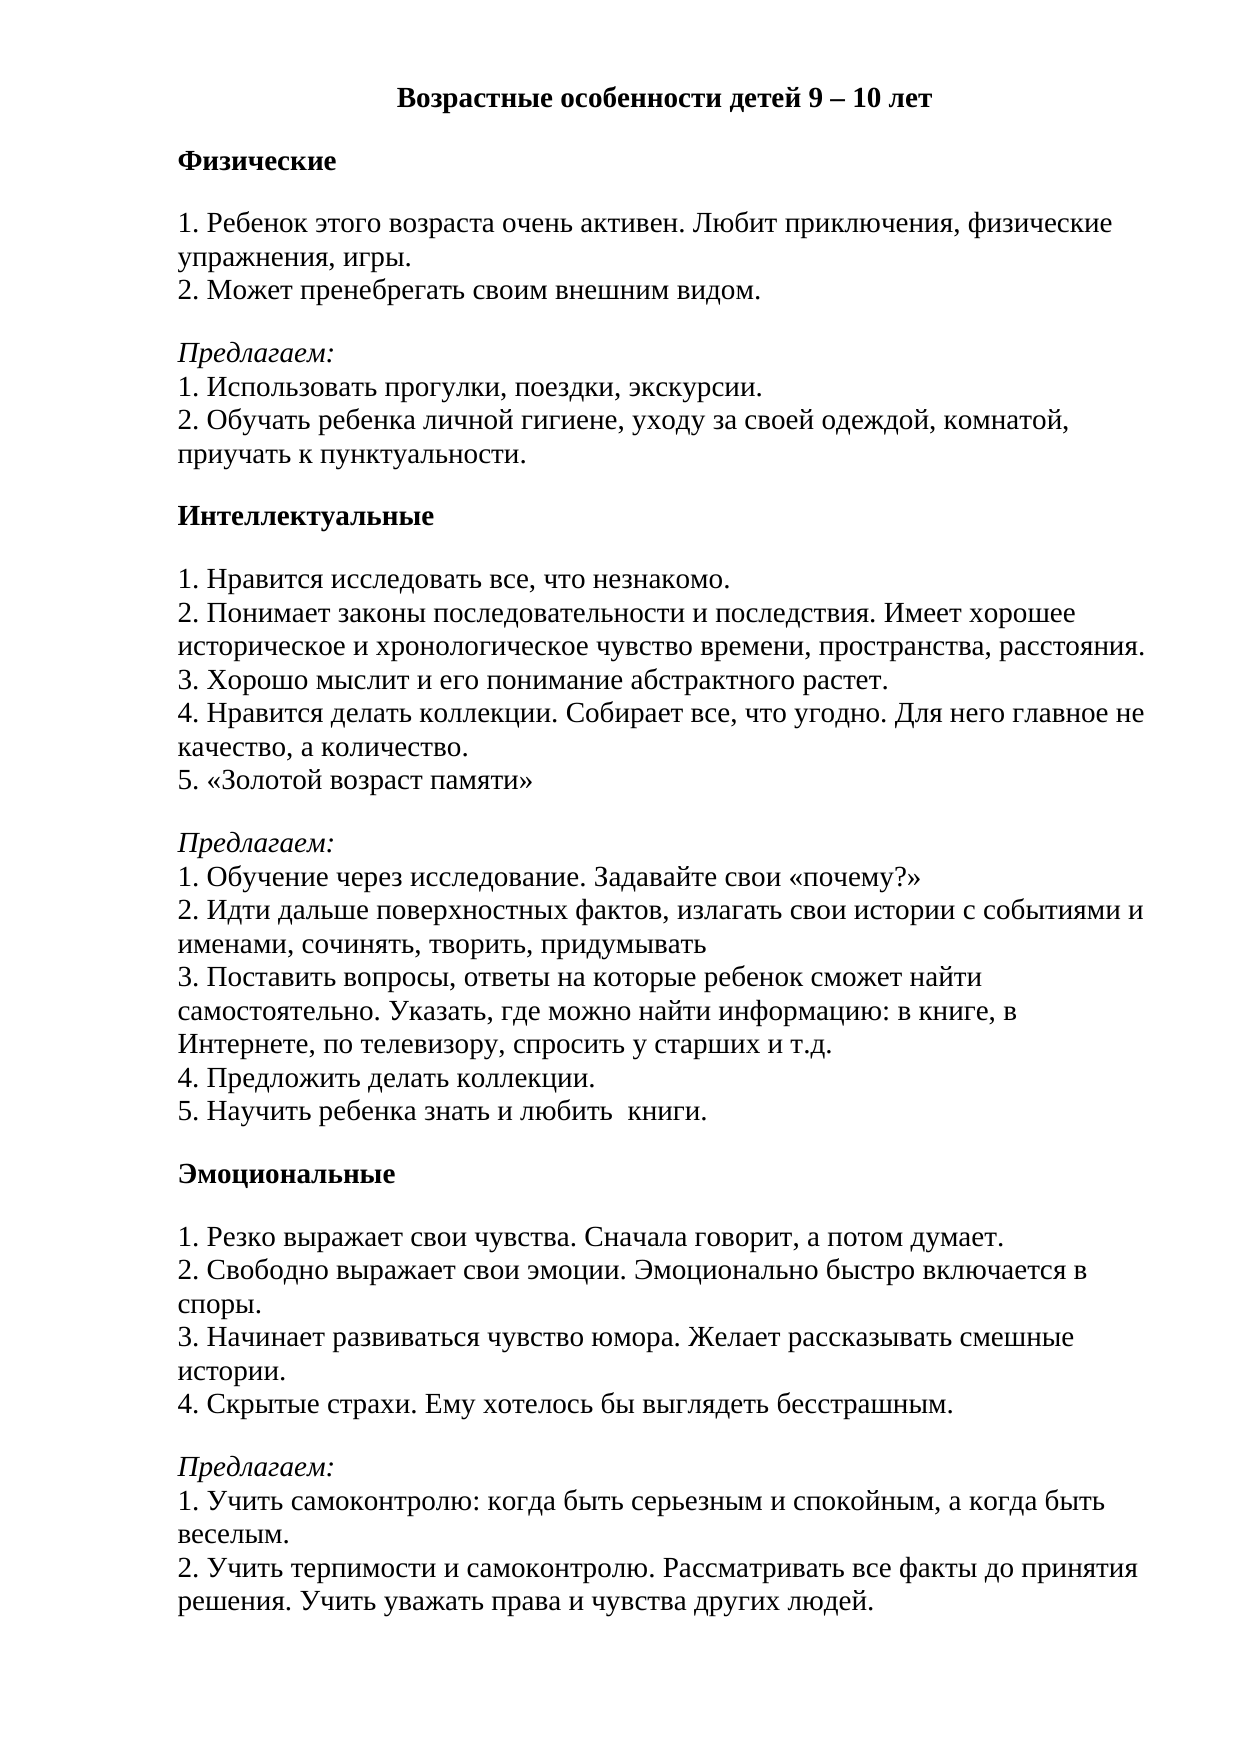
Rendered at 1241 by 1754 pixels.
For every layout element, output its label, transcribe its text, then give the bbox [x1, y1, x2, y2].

text 1. Ребенок этого возраста очень активен. Любит приключения, физические упражнения, игры. 2. Может пренебрегать своим внешним видом. [177, 205, 1152, 306]
text Предлагаем: 1. Использовать прогулки, поездки, экскурсии. 2. Обучать ребенка личной гигиене, уходу за своей одеждой, комнатой, приучать к пунктуальности. [177, 335, 1152, 469]
subtitle Возрастные особенности детей 9 – 10 лет [177, 80, 1152, 113]
text 1. Резко выражает свои чувства. Сначала говорит, а потом думает. 2. Свободно выражает свои эмоции. Эмоционально быстро включается в споры. 3. Начинает развиваться чувство юмора. Желает рассказывать смешные истории. 4. Скрытые страхи. Ему хотелось бы выглядеть бесстрашным. [177, 1219, 1152, 1420]
text Интеллектуальные [177, 498, 1152, 532]
text Предлагаем: 1. Обучение через исследование. Задавайте свои «почему?» 2. Идти дальше поверхностных фактов, излагать свои истории с событиями и именами, сочинять, творить, придумывать 3. Поставить вопросы, ответы на которые ребенок сможет найти самостоятельно. Указать, где можно найти информацию: в книге, в Интернете, по телевизору, спросить у старших и т.д. 4. Предложить делать коллекции. 5. Научить ребенка знать и любить книги. [177, 825, 1152, 1127]
text Эмоциональные [177, 1156, 1152, 1190]
text Физические [177, 143, 1152, 176]
text 1. Нравится исследовать все, что незнакомо. 2. Понимает законы последовательности и последствия. Имеет хорошее историческое и хронологическое чувство времени, пространства, расстояния. 3. Хорошо мыслит и его понимание абстрактного растет. 4. Нравится делать коллекции. Собирает все, что угодно. Для него главное не качество, а количество. 5. «Золотой возраст памяти» [177, 561, 1152, 796]
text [177, 1449, 1152, 1617]
